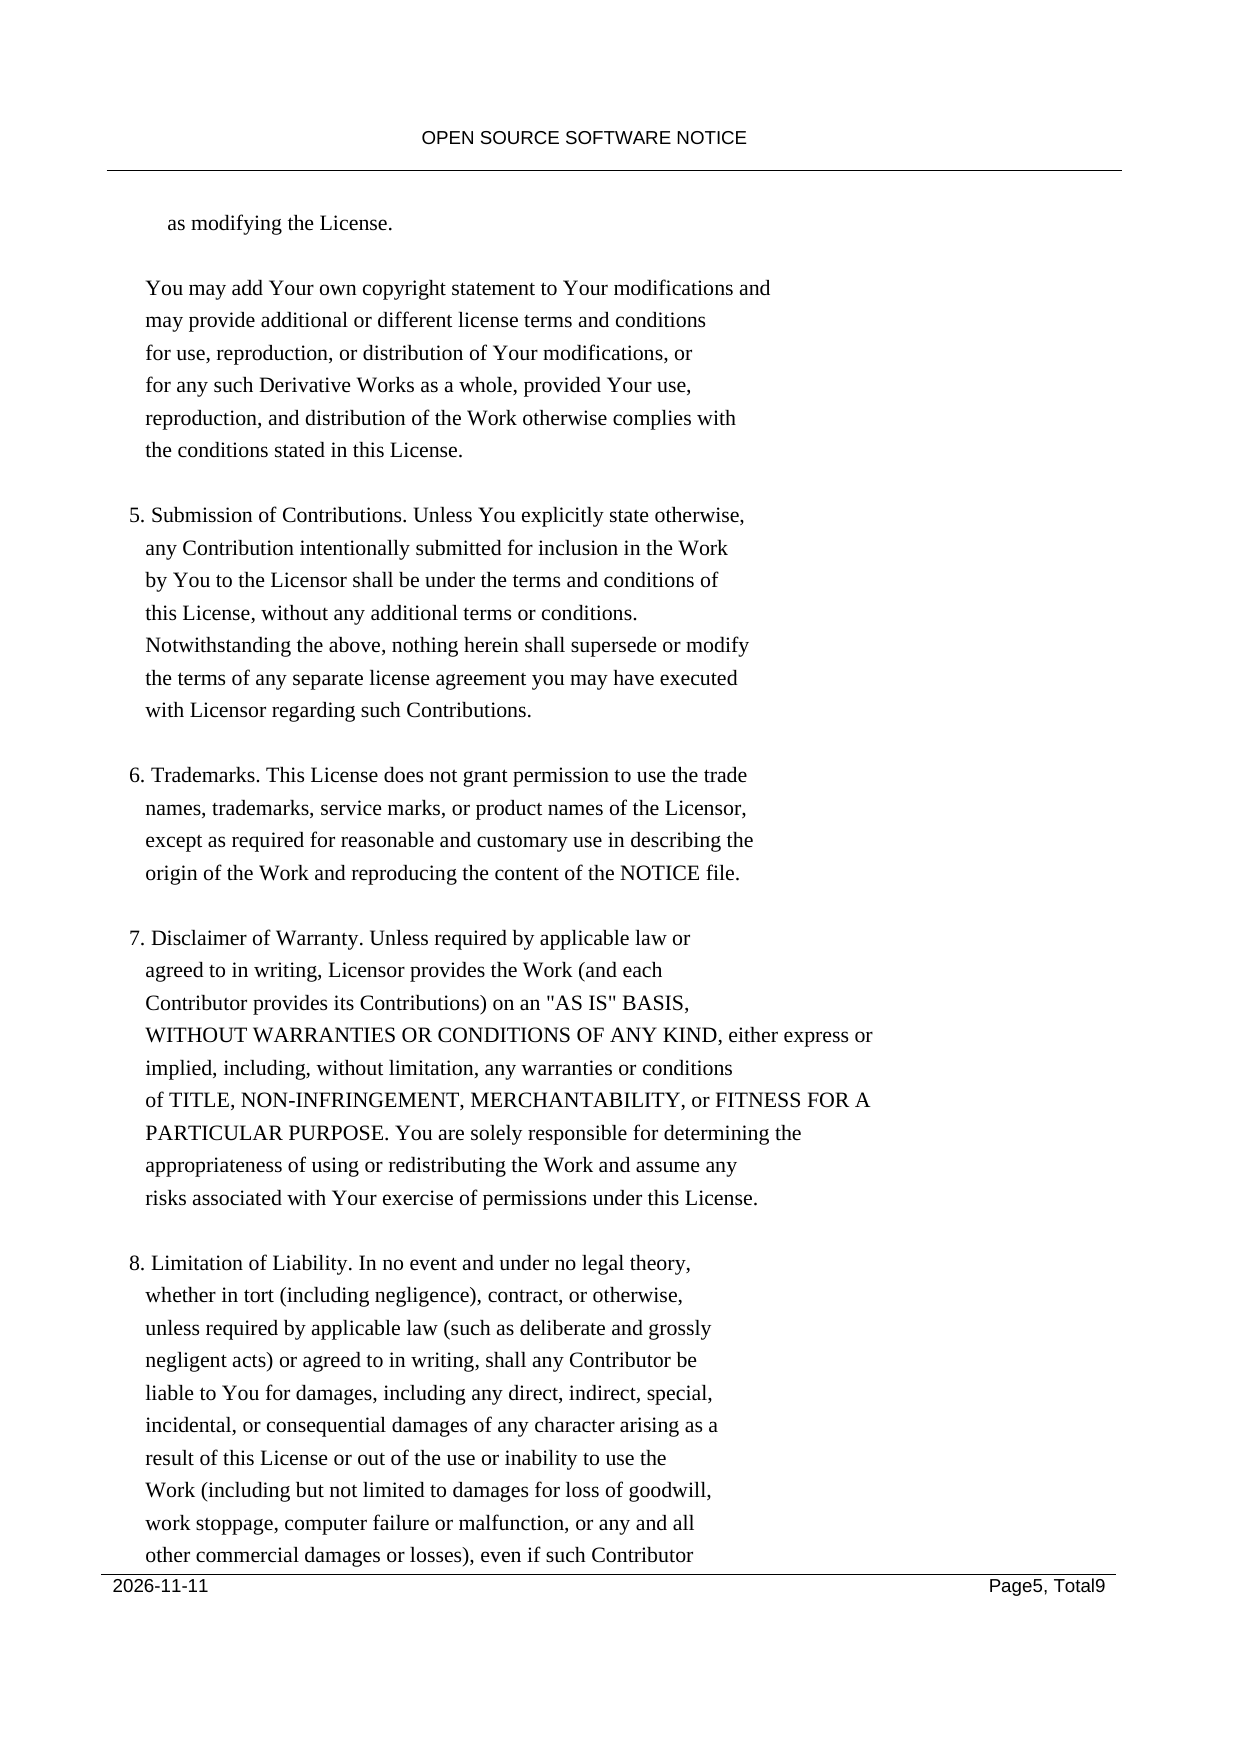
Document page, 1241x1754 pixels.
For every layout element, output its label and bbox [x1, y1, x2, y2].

text [112, 206, 1128, 1571]
